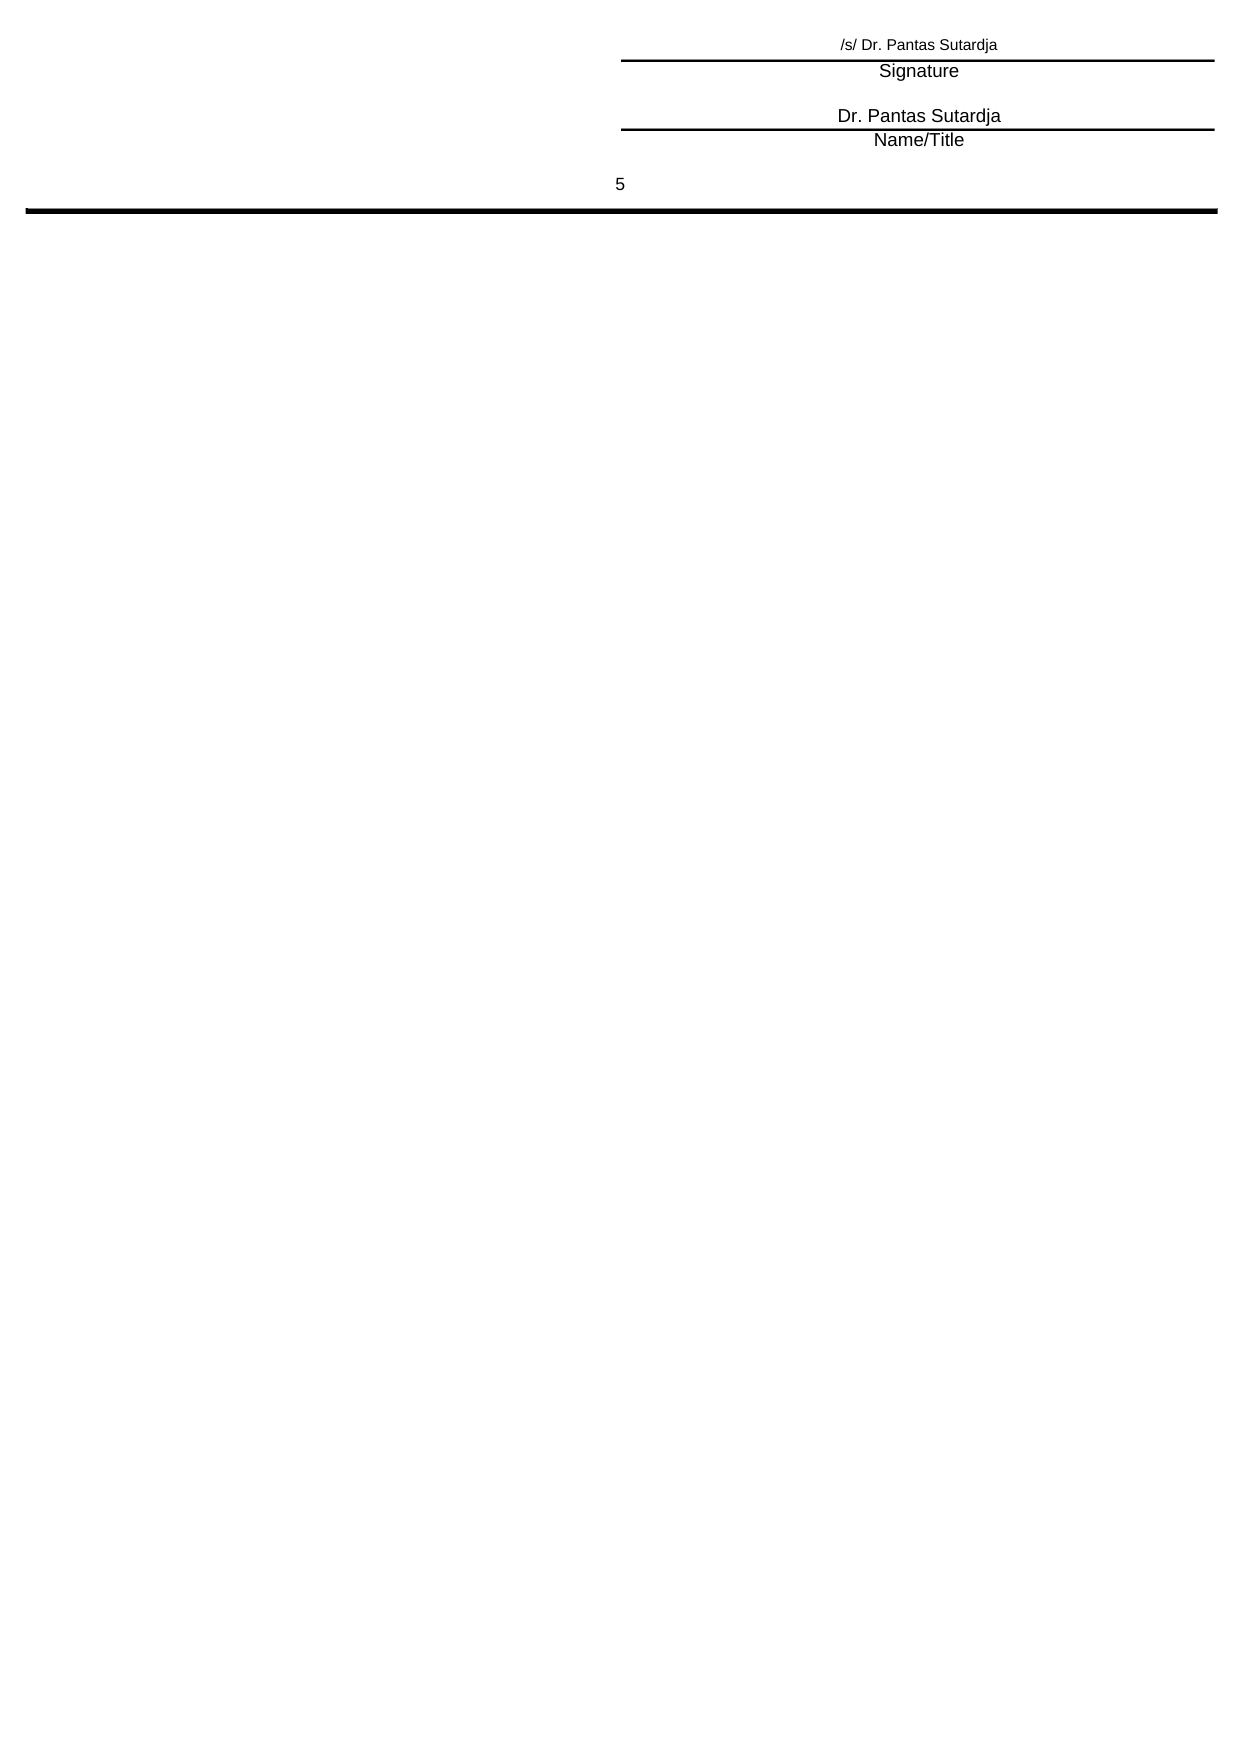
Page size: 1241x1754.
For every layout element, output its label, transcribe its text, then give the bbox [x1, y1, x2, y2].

text 5 [150, 173, 1090, 194]
picture [25, 208, 1218, 214]
text Name/Title [748, 128, 1090, 150]
text Dr. Pantas Sutardja [748, 104, 1090, 126]
text /s/ Dr. Pantas Sutardja [748, 36, 1090, 53]
text Signature [748, 59, 1090, 81]
